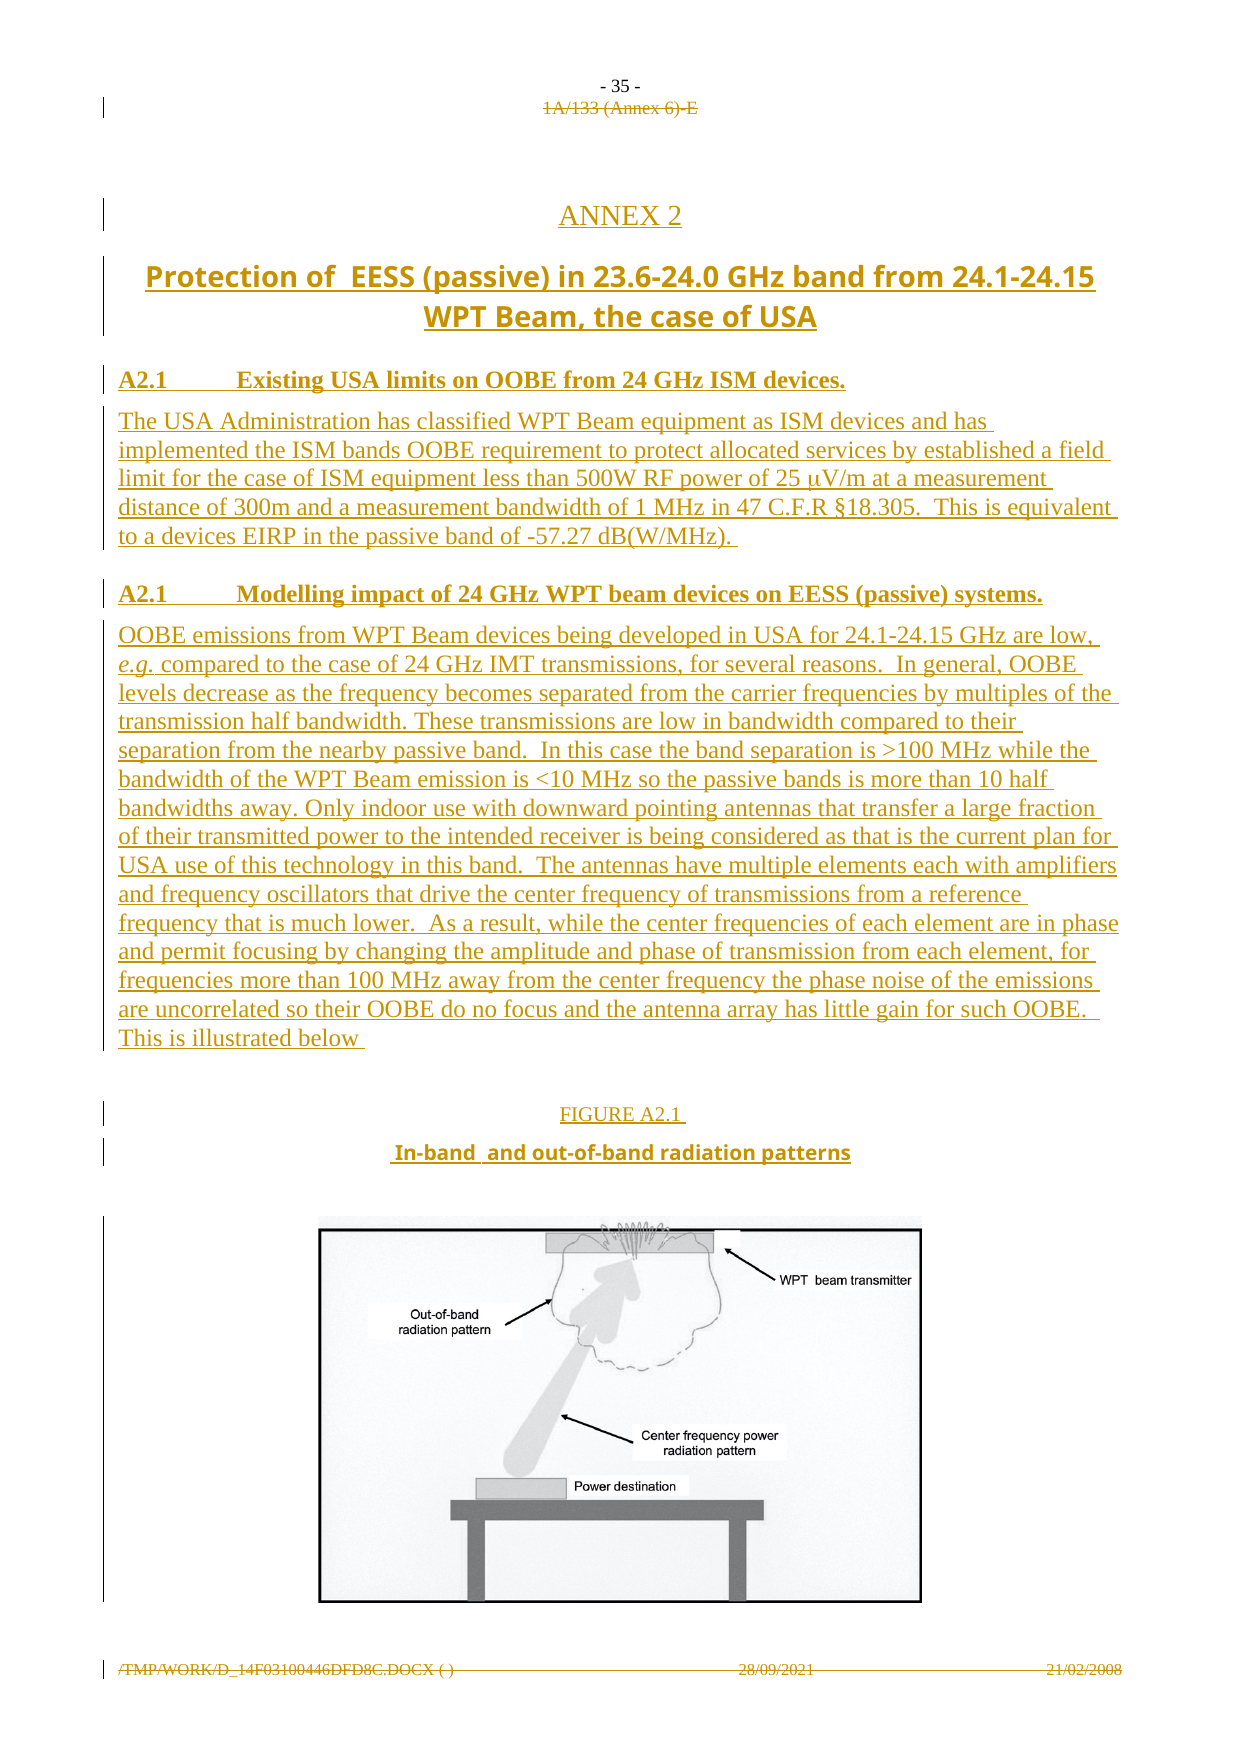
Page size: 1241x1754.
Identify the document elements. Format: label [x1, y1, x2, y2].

picture [318, 1216, 922, 1603]
